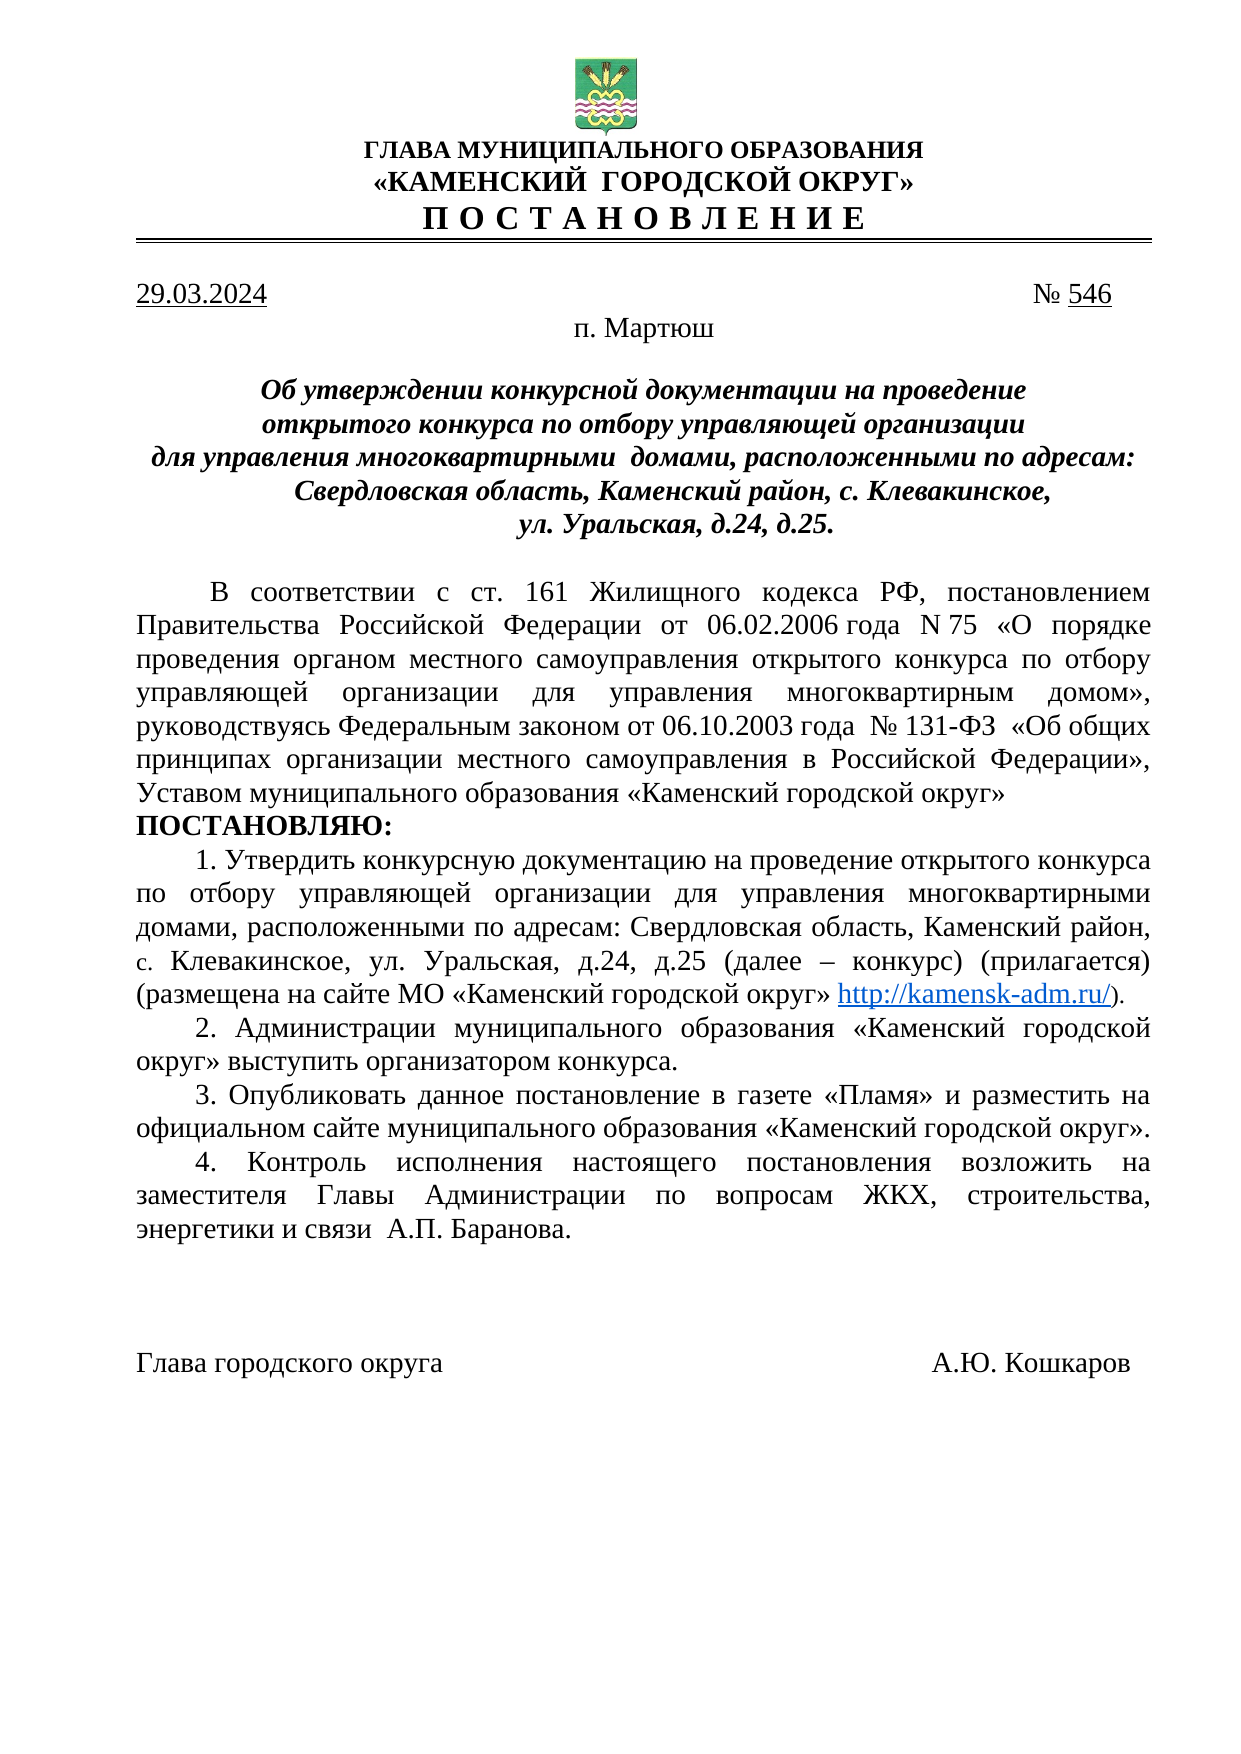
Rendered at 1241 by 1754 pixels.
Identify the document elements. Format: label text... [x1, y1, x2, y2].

picture [575, 57, 639, 136]
text для управления многоквартирными домами, расположенными по адресам: [136, 439, 1152, 473]
text ул. Уральская, д.24, д.25. [136, 507, 1152, 540]
text Об утверждении конкурсной документации на проведение [136, 372, 1152, 406]
text «КАМЕНСКИЙ ГОРОДСКОЙ ОКРУГ» [136, 164, 1152, 198]
text В соответствии с ст. 161 Жилищного кодекса РФ, постановлением Правительства Российской Федерации от 06.02.2006 года N 75 «О порядке проведения органом местного самоуправления открытого конкурса по отбору управляющей организации для управления многоквартирным домом», руководствуясь Федеральным законом от 06.10.2003 года № 131-ФЗ «Об общих принципах организации местного самоуправления в Российской Федерации», Уставом муниципального образования «Каменский городской округ» [136, 574, 1152, 808]
subtitle ПОСТАНОВЛЕНИЕ [136, 198, 1152, 238]
text 2. Администрации муниципального образования «Каменский городской округ» выступить организатором конкурса. [136, 1010, 1152, 1077]
text ПОСТАНОВЛЯЮ: [136, 808, 1152, 842]
text 3. Опубликовать данное постановление в газете «Пламя» и разместить на официальном сайте муниципального образования «Каменский городской округ». [136, 1077, 1152, 1144]
text Глава городского округа А.Ю. Кошкаров [136, 1345, 1152, 1379]
text открытого конкурса по отбору управляющей организации [136, 406, 1152, 439]
text Свердловская область, Каменский район, с. Клевакинское, [136, 473, 1152, 507]
text 4. Контроль исполнения настоящего постановления возложить на заместителя Главы Администрации по вопросам ЖКХ, строительства, энергетики и связи А.П. Баранова. [136, 1144, 1152, 1244]
text п. Мартюш [136, 310, 1152, 344]
text 29.03.2024 № 546 [136, 277, 1152, 310]
text 1. Утвердить конкурсную документацию на проведение открытого конкурса по отбору управляющей организации для управления многоквартирными домами, расположенными по адресам: Свердловская область, Каменский район, с. Клевакинское, ул. Уральская, д.24, д.25 (далее – конкурс) (прилагается) (размещена на сайте МО «Каменский городской округ» http://kamensk-adm.ru/). [136, 842, 1152, 1010]
text ГЛАВА МУНИЦИПАЛЬНОГО ОБРАЗОВАНИЯ [136, 59, 1152, 164]
